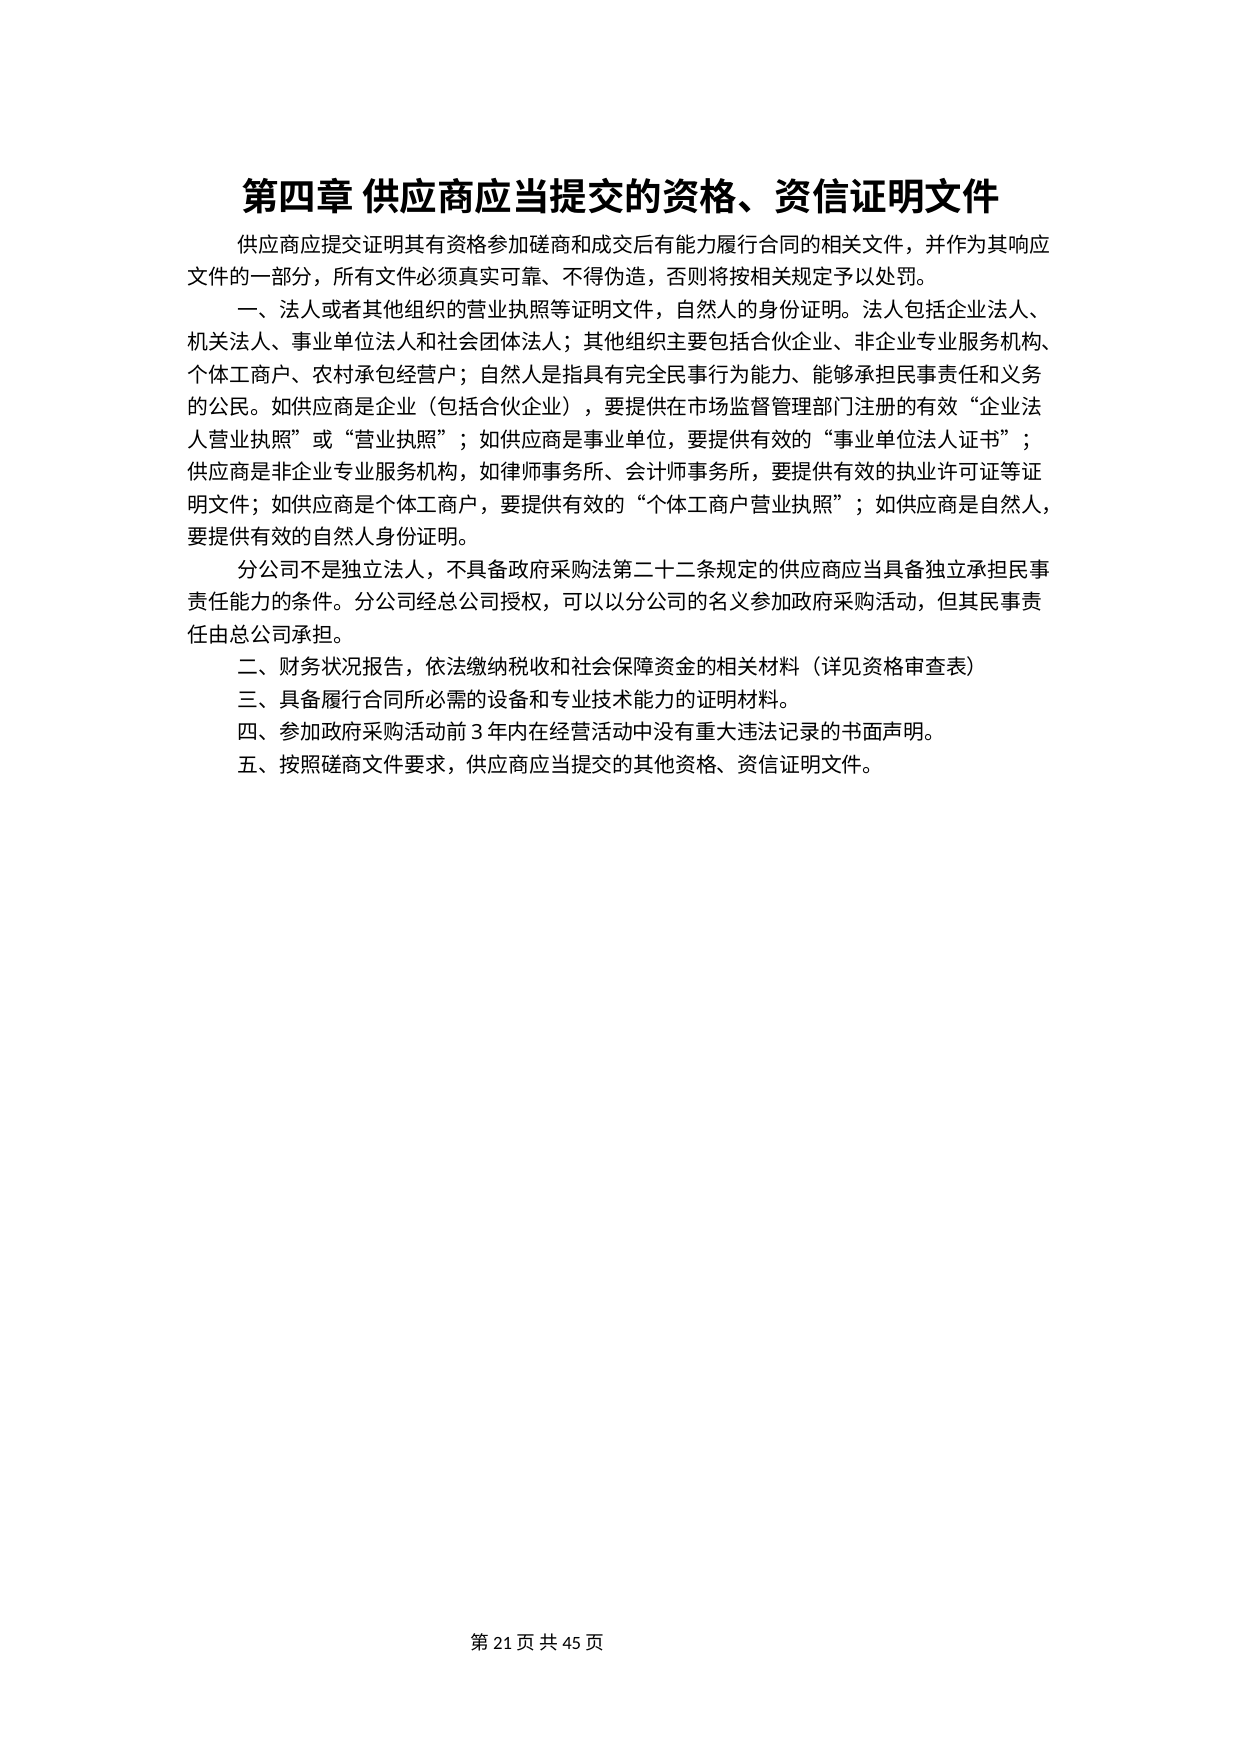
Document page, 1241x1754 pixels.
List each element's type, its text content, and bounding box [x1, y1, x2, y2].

text 一、法人或者其他组织的营业执照等证明文件，自然人的身份证明。法人包括企业法人、机关法人、事业单位法人和社会团体法人；其他组织主要包括合伙企业、非企业专业服务机构、个体工商户、农村承包经营户；自然人是指具有完全民事行为能力、能够承担民事责任和义务的公民。如供应商是企业（包括合伙企业），要提供在市场监督管理部门注册的有效“企业法人营业执照”或“营业执照”；如供应商是事业单位，要提供有效的“事业单位法人证书”；供应商是非企业专业服务机构，如律师事务所、会计师事务所，要提供有效的执业许可证等证明文件；如供应商是个体工商户，要提供有效的“个体工商户营业执照”；如供应商是自然人，要提供有效的自然人身份证明。 [187, 292, 1053, 552]
text 分公司不是独立法人，不具备政府采购法第二十二条规定的供应商应当具备独立承担民事责任能力的条件。分公司经总公司授权，可以以分公司的名义参加政府采购活动，但其民事责任由总公司承担。 [187, 552, 1053, 649]
text 供应商应提交证明其有资格参加磋商和成交后有能力履行合同的相关文件，并作为其响应文件的一部分，所有文件必须真实可靠、不得伪造，否则将按相关规定予以处罚。 [187, 227, 1053, 292]
text 五、按照磋商文件要求，供应商应当提交的其他资格、资信证明文件。 [187, 747, 1053, 779]
text 第四章 供应商应当提交的资格、资信证明文件 [187, 162, 1053, 227]
text 三、具备履行合同所必需的设备和专业技术能力的证明材料。 [187, 682, 1053, 714]
text 二、财务状况报告，依法缴纳税收和社会保障资金的相关材料（详见资格审查表） [187, 649, 1053, 682]
text 四、参加政府采购活动前3年内在经营活动中没有重大违法记录的书面声明。 [187, 714, 1053, 747]
